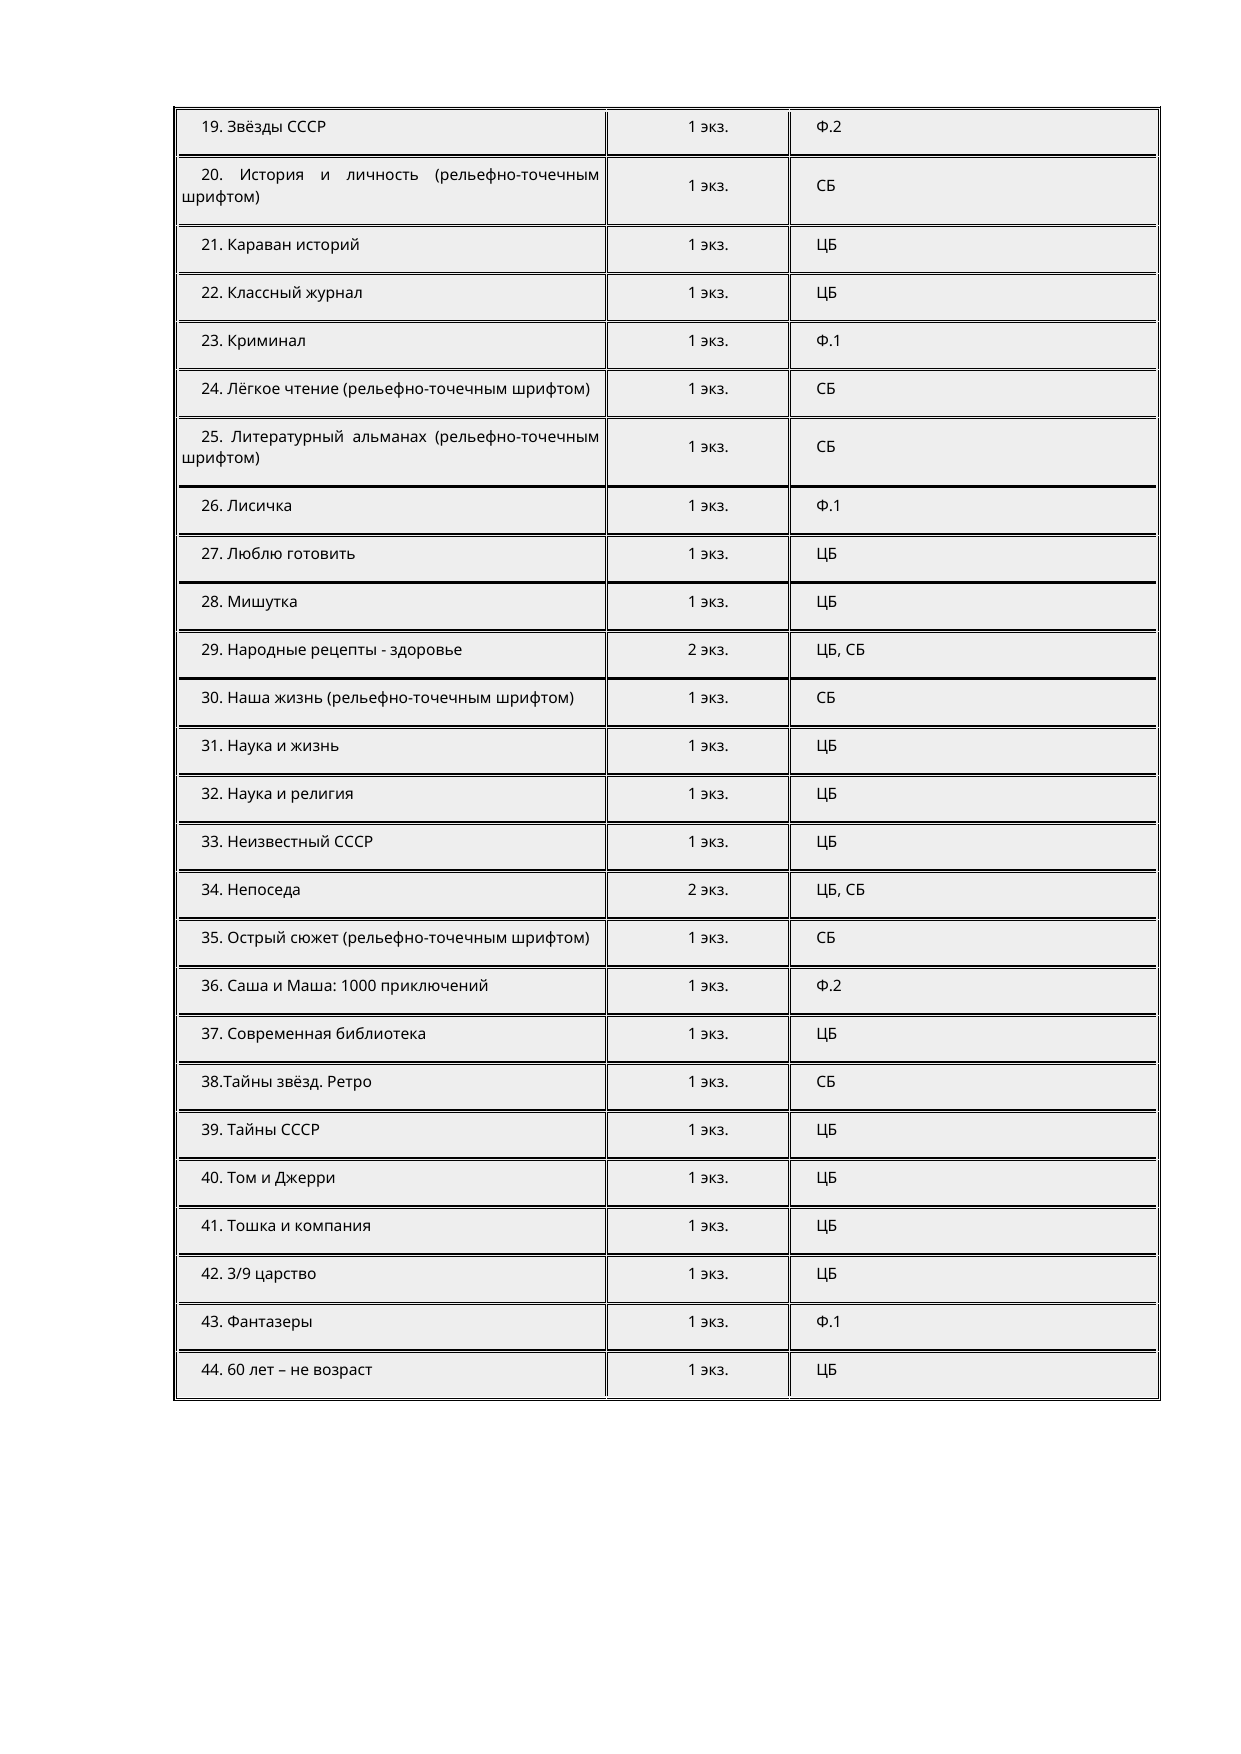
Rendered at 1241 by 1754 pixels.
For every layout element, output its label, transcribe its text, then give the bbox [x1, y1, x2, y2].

table_cell СБ [790, 368, 1159, 416]
table_cell 36. Саша и Маша: 1000 приключений [177, 965, 605, 1013]
table_cell 1 экз. [608, 419, 788, 485]
table_cell 43. Фантазеры [177, 1301, 605, 1349]
table_cell 1 экз. [608, 1161, 788, 1205]
table_cell 31. Наука и жизнь [177, 725, 605, 773]
table_cell Ф.1 [790, 320, 1159, 368]
table_cell СБ [791, 677, 1158, 725]
table_cell 1 экз. [608, 921, 788, 965]
table_cell ЦБ [791, 725, 1158, 773]
table_cell 1 экз. [608, 371, 788, 416]
table_cell 41. Тошка и компания [177, 1205, 605, 1253]
table_cell 1 экз. [608, 1257, 788, 1301]
table_cell СБ [790, 416, 1159, 485]
table_cell 1 экз. [608, 729, 788, 773]
table_cell ЦБ [791, 533, 1158, 581]
table_cell 42. 3/9 царство [177, 1253, 605, 1301]
table_cell ЦБ [791, 1253, 1158, 1301]
table_cell 35. Острый сюжет (рельефно-точечным шрифтом) [177, 917, 605, 965]
table_cell ЦБ [791, 821, 1158, 869]
table_cell 22. Классный журнал [175, 272, 607, 320]
table_cell 1 экз. [607, 1353, 790, 1397]
table_cell 37. Современная библиотека [177, 1013, 605, 1061]
table_cell 1 экз. [608, 680, 788, 725]
table_cell Ф.1 [791, 485, 1158, 533]
table_cell 1 экз. [608, 969, 788, 1013]
table_cell ЦБ [791, 1109, 1158, 1157]
table_cell ЦБ [791, 1157, 1158, 1205]
table_cell ЦБ [790, 272, 1159, 320]
table_cell 1 экз. [608, 825, 788, 869]
table_cell 23. Криминал [175, 320, 607, 368]
table_cell 2 экз. [608, 633, 788, 677]
table_cell 1 экз. [607, 110, 790, 154]
table_cell 2 экз. [608, 873, 788, 917]
table_cell ЦБ [791, 1205, 1158, 1253]
table_cell СБ [791, 154, 1158, 224]
table_cell 38.Тайны звёзд. Ретро [177, 1061, 605, 1109]
table_cell 19. Звёзды СССР [177, 110, 607, 154]
table_cell 21. Караван историй [175, 224, 607, 272]
table_cell ЦБ, СБ [791, 629, 1158, 677]
table_cell Ф.2 [790, 110, 1158, 154]
table_cell 1 экз. [608, 323, 788, 368]
table_cell 39. Тайны СССР [177, 1109, 605, 1157]
table_cell Ф.1 [791, 1301, 1158, 1349]
table_cell 28. Мишутка [177, 581, 605, 629]
table_cell 34. Непоседа [177, 869, 605, 917]
table_cell 27. Люблю готовить [177, 533, 605, 581]
table_cell ЦБ, СБ [791, 869, 1158, 917]
table_cell 1 экз. [608, 537, 788, 581]
table_cell 44. 60 лет – не возраст [177, 1349, 607, 1397]
table_cell 24. Лёгкое чтение (рельефно-точечным шрифтом) [175, 368, 607, 416]
table_cell 33. Неизвестный СССР [177, 821, 605, 869]
table_cell 1 экз. [608, 1017, 788, 1061]
table_cell ЦБ [791, 773, 1158, 821]
table_cell ЦБ [791, 1013, 1158, 1061]
table_cell 1 экз. [608, 1113, 788, 1157]
table_cell 1 экз. [608, 275, 788, 320]
table_cell 1 экз. [608, 1305, 788, 1349]
table_cell 26. Лисичка [177, 485, 605, 533]
table_cell ЦБ [791, 581, 1158, 629]
table_cell 30. Наша жизнь (рельефно-точечным шрифтом) [177, 677, 605, 725]
table_cell 20. История и личность (рельефно-точечным шрифтом) [177, 154, 605, 224]
table_cell ЦБ [790, 1349, 1158, 1397]
table_cell 1 экз. [608, 777, 788, 821]
table_cell 25. Литературный альманах (рельефно-точечным шрифтом) [175, 416, 607, 485]
table_cell СБ [791, 1061, 1158, 1109]
table_cell 40. Том и Джерри [177, 1157, 605, 1205]
table_cell 1 экз. [608, 1209, 788, 1253]
table_cell 32. Наука и религия [177, 773, 605, 821]
table_cell 1 экз. [608, 227, 788, 272]
table_cell Ф.2 [791, 965, 1158, 1013]
table_cell 1 экз. [608, 1065, 788, 1109]
table_cell 1 экз. [608, 488, 788, 533]
table_cell 29. Народные рецепты - здоровье [177, 629, 605, 677]
table_cell ЦБ [790, 224, 1159, 272]
table_cell 1 экз. [608, 158, 788, 224]
table_cell СБ [791, 917, 1158, 965]
table_cell 1 экз. [608, 584, 788, 629]
